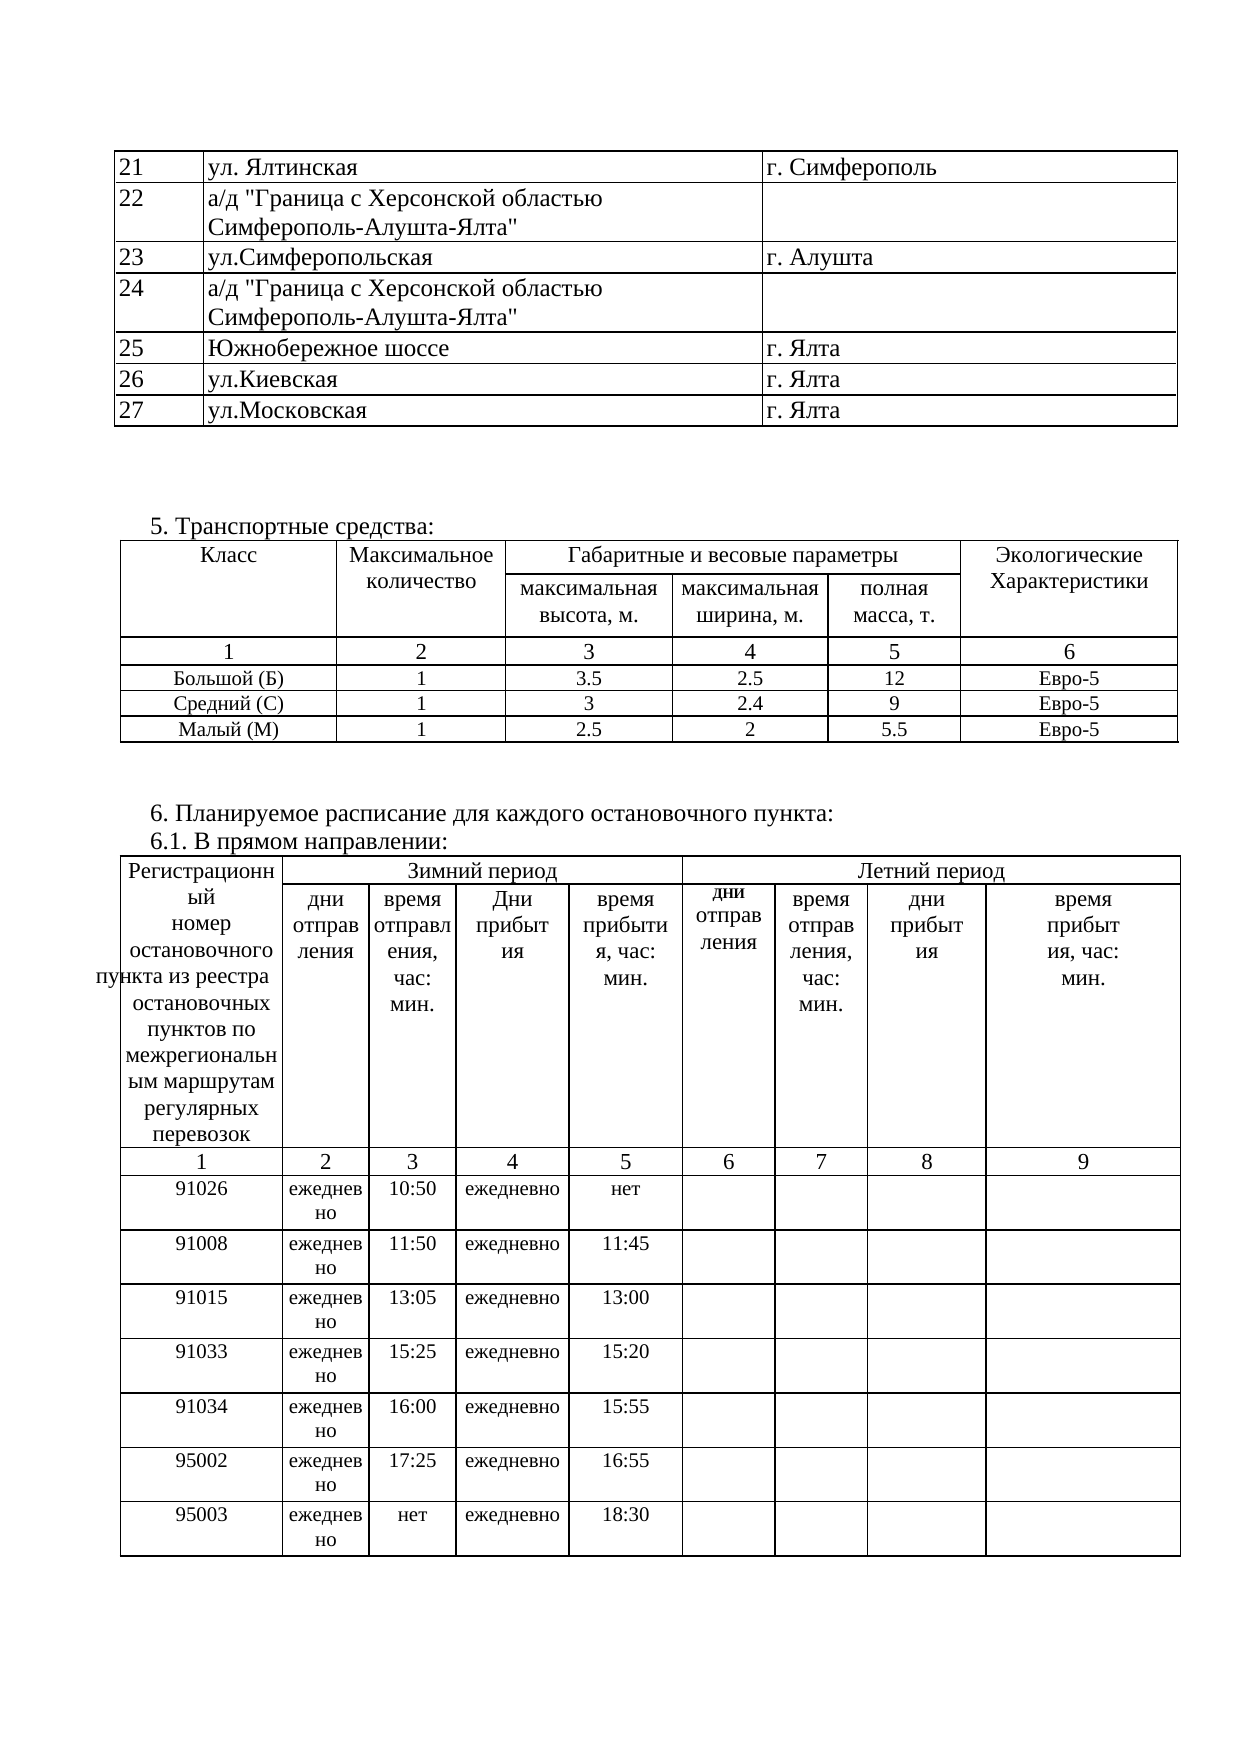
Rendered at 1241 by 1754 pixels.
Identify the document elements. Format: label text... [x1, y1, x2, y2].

table_cell 3 [506, 638, 672, 664]
table_cell 6 [961, 638, 1177, 664]
table_cell Дни прибыт ия [457, 885, 568, 1147]
table_cell 2.4 [673, 691, 827, 715]
table_cell [776, 1231, 867, 1283]
table_header Зимний период [283, 857, 682, 883]
table_cell 22 [115, 183, 203, 241]
text 6.1. В прямом направлении: [150, 826, 1090, 855]
table_cell [987, 1394, 1180, 1446]
table_cell [868, 1394, 985, 1446]
table_cell 11:50 [370, 1231, 455, 1283]
table_cell Средний (С) [121, 691, 336, 715]
table_cell время прибыти я, час: мин. [570, 885, 682, 1147]
table_cell [683, 1285, 774, 1338]
table_cell 1 [121, 1148, 282, 1174]
table_cell 23 [115, 242, 203, 272]
table_cell 95002 [121, 1448, 282, 1501]
table_cell 91015 [121, 1285, 282, 1338]
table_cell ежедневно [283, 1339, 368, 1392]
table_cell а/д "Граница с Херсонской областью Симферополь-Алушта-Ялта" [204, 274, 762, 331]
table_cell максимальная ширина, м. [673, 575, 827, 636]
table_cell ежедневно [457, 1394, 568, 1446]
table_cell 2 [337, 638, 505, 664]
table_header Экологические Характеристики [961, 541, 1177, 636]
table_cell 6 [683, 1148, 774, 1174]
table_cell 13:05 [370, 1285, 455, 1338]
table_header Габаритные и весовые параметры [506, 541, 960, 573]
table_cell ежедневно [283, 1448, 368, 1501]
table_cell 4 [457, 1148, 568, 1174]
table_cell [763, 181, 1177, 241]
table_cell 95003 [121, 1502, 282, 1555]
table_cell 91034 [121, 1394, 282, 1446]
table_cell [987, 1448, 1180, 1501]
table_cell ежедневно [457, 1502, 568, 1555]
table_cell дни отправ ления [283, 885, 368, 1147]
table_cell а/д "Граница с Херсонской областью Симферополь-Алушта-Ялта" [204, 183, 762, 241]
table_cell 16:55 [570, 1448, 682, 1501]
table_cell ежедневно [283, 1231, 368, 1283]
table_cell г. Ялта [763, 331, 1177, 362]
table_cell [987, 1502, 1180, 1555]
table_cell ул.Московская [204, 396, 762, 425]
table_cell Евро-5 [961, 717, 1177, 741]
table_cell нет [570, 1176, 682, 1229]
table_cell [683, 1339, 774, 1392]
table_cell 7 [776, 1148, 867, 1174]
table_cell 1 [337, 666, 505, 690]
table_cell 5 [829, 638, 960, 664]
table_header Регистрационный номер остановочного пункта из реестра остановочных пунктов по межрегиональным маршрутам регулярных перевозок [121, 857, 282, 1147]
table_cell 25 [115, 332, 203, 362]
table_cell 26 [115, 364, 203, 394]
table_cell 9 [829, 691, 960, 715]
table_cell 1 [337, 691, 505, 715]
table_cell [868, 1339, 985, 1392]
table_cell 15:55 [570, 1394, 682, 1446]
table_cell [776, 1339, 867, 1392]
table_cell [868, 1448, 985, 1501]
table_cell нет [370, 1502, 455, 1555]
table_cell [868, 1502, 985, 1555]
table_cell [776, 1502, 867, 1555]
table_cell 2.5 [673, 666, 827, 690]
table_cell [868, 1231, 985, 1283]
table_cell 8 [868, 1148, 985, 1174]
table_cell [987, 1285, 1180, 1338]
table_cell [987, 1231, 1180, 1283]
table_cell [776, 1394, 867, 1446]
table_cell ежедневно [283, 1176, 368, 1229]
table_cell ежедневно [283, 1502, 368, 1555]
table_cell ежедневно [457, 1176, 568, 1229]
table_cell 2 [673, 717, 827, 741]
table_cell [987, 1339, 1180, 1392]
table_cell 9 [987, 1148, 1180, 1174]
table_cell 3 [370, 1148, 455, 1174]
table_cell 16:00 [370, 1394, 455, 1446]
table_cell [683, 1231, 774, 1283]
table_cell [683, 1502, 774, 1555]
table_cell Евро-5 [961, 666, 1177, 690]
table_cell ежедневно [457, 1231, 568, 1283]
table_cell 4 [673, 638, 827, 664]
table_cell 15:20 [570, 1339, 682, 1392]
table_cell 3.5 [506, 666, 672, 690]
table_cell [683, 1394, 774, 1446]
table_cell ул.Симферопольская [204, 242, 762, 272]
table_cell [763, 272, 1177, 331]
table_cell 2 [283, 1148, 368, 1174]
table_cell г. Ялта [763, 363, 1177, 394]
table_cell 5 [570, 1148, 682, 1174]
table_cell 91033 [121, 1339, 282, 1392]
table_cell время прибыт ия, час: мин. [987, 885, 1180, 1147]
table_cell 91008 [121, 1231, 282, 1283]
table_cell г. Ялта [763, 394, 1177, 425]
table_cell 1 [337, 717, 505, 741]
table_header Летний период [683, 857, 1180, 883]
table_header Максимальное количество [337, 541, 505, 636]
table_cell 24 [115, 273, 203, 331]
table_cell [987, 1176, 1180, 1229]
table_cell 21 [115, 152, 203, 181]
table_cell ДНИ отправ ления [683, 885, 774, 1147]
table_cell [683, 1176, 774, 1229]
table_cell 18:30 [570, 1502, 682, 1555]
table_cell 2.5 [506, 717, 672, 741]
table_cell 91026 [121, 1176, 282, 1229]
table_cell Большой (Б) [121, 666, 336, 690]
table_cell ул.Киевская [204, 364, 762, 394]
table_cell [776, 1448, 867, 1501]
table_cell дни прибыт ия [868, 885, 985, 1147]
table_cell 17:25 [370, 1448, 455, 1501]
table_cell Малый (М) [121, 717, 336, 741]
table_cell ежедневно [283, 1285, 368, 1338]
table_cell г. Алушта [763, 241, 1177, 272]
table_cell [776, 1176, 867, 1229]
table_cell Южнобережное шоссе [204, 333, 762, 362]
table_cell 3 [506, 691, 672, 715]
table_cell максимальная высота, м. [506, 575, 672, 636]
table_header Класс [121, 541, 336, 636]
table_cell 27 [115, 395, 203, 425]
table_cell время отправл ения, час: мин. [370, 885, 455, 1147]
table_cell 15:25 [370, 1339, 455, 1392]
text 5. Транспортные средства: [150, 511, 1090, 539]
table_cell 10:50 [370, 1176, 455, 1229]
table_cell 1 [121, 638, 336, 664]
table_cell ежедневно [457, 1339, 568, 1392]
table_cell 13:00 [570, 1285, 682, 1338]
table_cell г. Симферополь [763, 152, 1177, 181]
table_cell полная масса, т. [829, 575, 960, 636]
table_cell ул. Ялтинская [204, 152, 762, 181]
table_cell ежедневно [457, 1448, 568, 1501]
table_cell 11:45 [570, 1231, 682, 1283]
table_cell ежедневно [457, 1285, 568, 1338]
table_cell [868, 1285, 985, 1338]
table_cell Евро-5 [961, 691, 1177, 715]
table_cell [868, 1176, 985, 1229]
table_cell 12 [829, 666, 960, 690]
table_cell ежедневно [283, 1394, 368, 1446]
table_cell [776, 1285, 867, 1338]
text 6. Планируемое расписание для каждого остановочного пункта: [150, 798, 1090, 826]
table_cell 5.5 [829, 717, 960, 741]
table_cell [683, 1448, 774, 1501]
table_cell время отправ ления, час: мин. [776, 885, 867, 1147]
